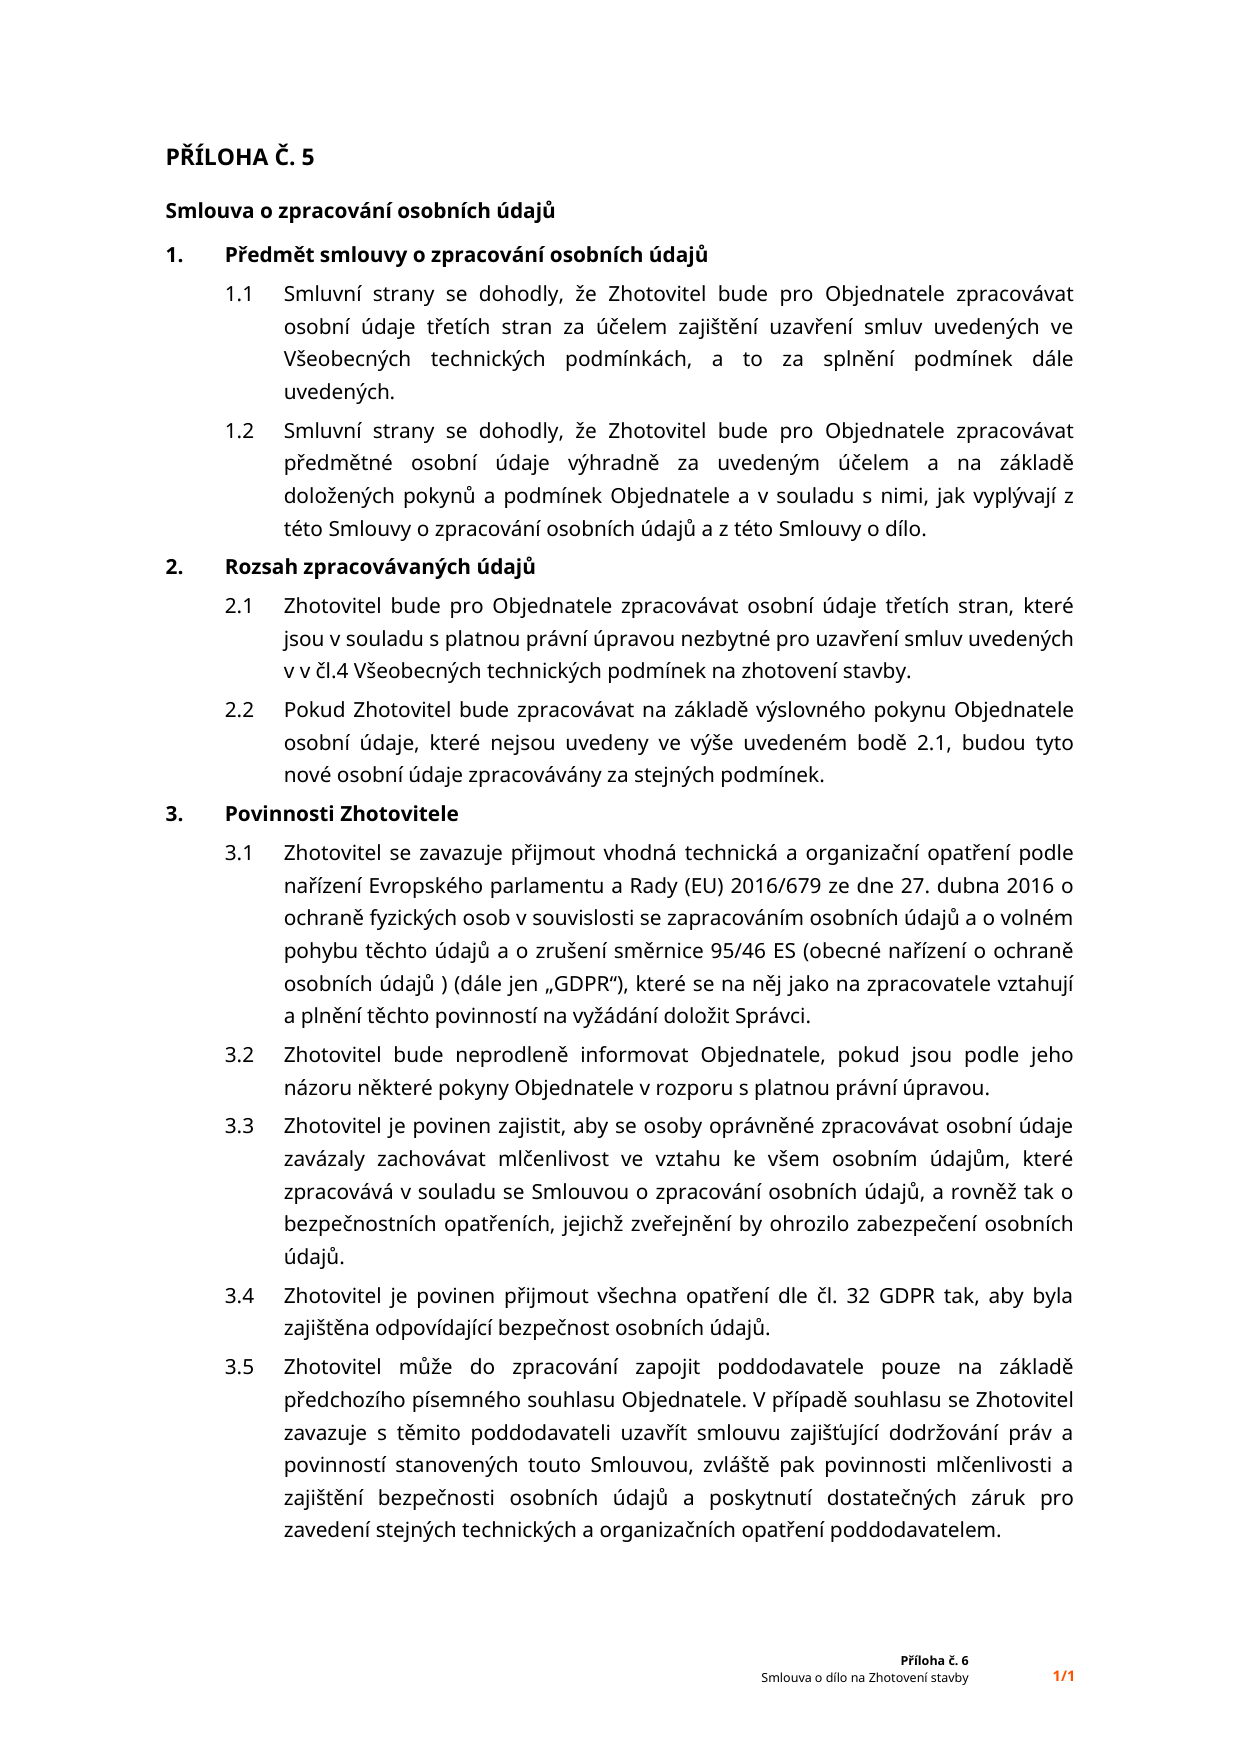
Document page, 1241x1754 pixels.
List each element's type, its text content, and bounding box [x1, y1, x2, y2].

list Zhotovitel bude neprodleně informovat Objednatele, pokud jsou podle jeho názoru některé pokyny Objednatele v rozporu s platnou právní úpravou. [224, 1040, 1075, 1101]
list Zhotovitel může do zpracování zapojit poddodavatele pouze na základě předchozího písemného souhlasu Objednatele. V případě souhlasu se Zhotovitel zavazuje s těmito poddodavateli uzavřít smlouvu zajišťující dodržování práv a povinností stanovených touto Smlouvou, zvláště pak povinnosti mlčenlivosti a zajištění bezpečnosti osobních údajů a poskytnutí dostatečných záruk pro zavedení stejných technických a organizačních opatření poddodavatelem. [224, 1352, 1075, 1544]
text Smlouva o zpracování osobních údajů [165, 197, 1075, 225]
text Příloha č. 5 [165, 141, 1075, 173]
list Zhotovitel bude pro Objednatele zpracovávat osobní údaje třetích stran, které jsou v souladu s platnou právní úpravou nezbytné pro uzavření smluv uvedených v v čl.4 Všeobecných technických podmínek na zhotovení stavby. [224, 591, 1075, 685]
list Pokud Zhotovitel bude zpracovávat na základě výslovného pokynu Objednatele osobní údaje, které nejsou uvedeny ve výše uvedeném bodě 2.1, budou tyto nové osobní údaje zpracovávány za stejných podmínek. [224, 695, 1075, 789]
list Smluvní strany se dohodly, že Zhotovitel bude pro Objednatele zpracovávat osobní údaje třetích stran za účelem zajištění uzavření smluv uvedených ve Všeobecných technických podmínkách, a to za splnění podmínek dále uvedených. [224, 279, 1075, 405]
list Rozsah zpracovávaných údajů [165, 552, 1075, 581]
list Předmět smlouvy o zpracování osobních údajů [165, 240, 1075, 269]
list Zhotovitel je povinen přijmout všechna opatření dle čl. 32 GDPR tak, aby byla zajištěna odpovídající bezpečnost osobních údajů. [224, 1281, 1075, 1342]
list Povinnosti Zhotovitele [165, 799, 1075, 828]
list Zhotovitel je povinen zajistit, aby se osoby oprávněné zpracovávat osobní údaje zavázaly zachovávat mlčenlivost ve vztahu ke všem osobním údajům, které zpracovává v souladu se Smlouvou o zpracování osobních údajů, a rovněž tak o bezpečnostních opatřeních, jejichž zveřejnění by ohrozilo zabezpečení osobních údajů. [224, 1112, 1075, 1271]
list Smluvní strany se dohodly, že Zhotovitel bude pro Objednatele zpracovávat předmětné osobní údaje výhradně za uvedeným účelem a na základě doložených pokynů a podmínek Objednatele a v souladu s nimi, jak vyplývají z této Smlouvy o zpracování osobních údajů a z této Smlouvy o dílo. [224, 416, 1075, 542]
list Zhotovitel se zavazuje přijmout vhodná technická a organizační opatření podle nařízení Evropského parlamentu a Rady (EU) 2016/679 ze dne 27. dubna 2016 o ochraně fyzických osob v souvislosti se zapracováním osobních údajů a o volném pohybu těchto údajů a o zrušení směrnice 95/46 ES (obecné nařízení o ochraně osobních údajů ) (dále jen „GDPR“), které se na něj jako na zpracovatele vztahují a plnění těchto povinností na vyžádání doložit Správci. [224, 838, 1075, 1030]
